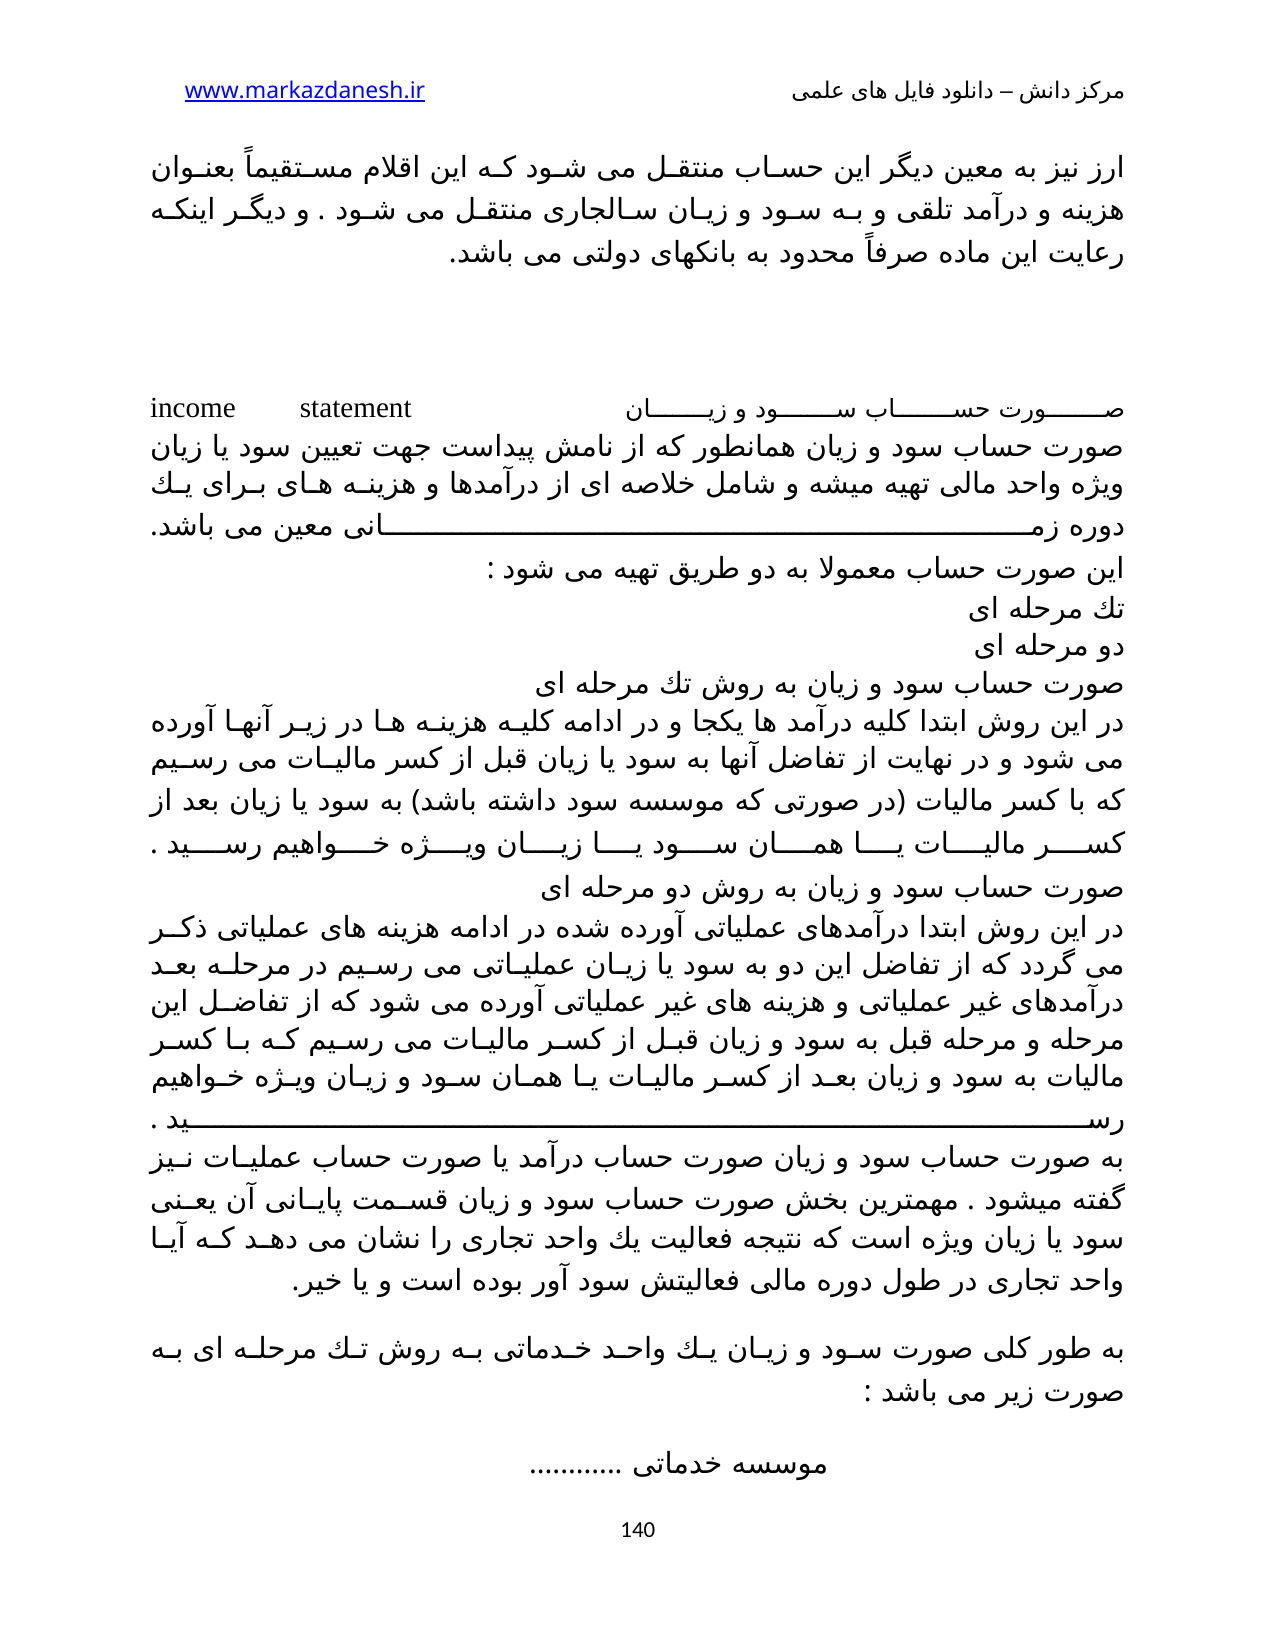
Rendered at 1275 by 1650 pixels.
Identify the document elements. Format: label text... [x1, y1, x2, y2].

text در این روش ابتدا كلیه درآمد ها یكجا و در ادامه كلیه هزینه ها در زیر آنها آورده می شود و در نهایت از تفاضل آنها به سود یا زیان قبل از كسر مالیات می رسیم كه با كسر مالیات (در صورتی كه موسسه سود داشته باشد) به سود یا زیان بعد از كسر مالیات یا همان سود یا زیان ویژه خواهیم رسید . صورت حساب سود و زیان به روش دو مرحله ای [150, 704, 1125, 906]
text موسسه خدماتی ............ [150, 1443, 1125, 1482]
text صورت حساب سود و زیان به روش تك مرحله ای [150, 666, 1125, 700]
text تك مرحله ای [150, 591, 1125, 625]
text به طور كلی صورت سود و زیان یك واحد خدماتی به روش تك مرحله ای به صورت زیر می باشد : [150, 1332, 1125, 1409]
text دو مرحله ای [150, 629, 1125, 663]
text در این روش ابتدا درآمدهای عملیاتی آورده شده در ادامه هزینه های عملیاتی ذكر می گردد كه از تفاضل این دو به سود یا زیان عملیاتی می رسیم در مرحله بعد درآمدهای غیر عملیاتی و هزینه های غیر عملیاتی آورده می شود كه از تفاضل این مرحله و مرحله قبل به سود و زیان قبل از كسر مالیات می رسیم كه با كسر مالیات به سود و زیان بعد از كسر مالیات یا همان سود و زیان ویژه خواهیم رسید . به صورت حساب سود و زیان صورت حساب درآمد یا صورت حساب عملیات نیز گفته میشود . مهمترین بخش صورت حساب سود و زیان قسمت پایانی آن یعنی سود یا زیان ویژه است كه نتیجه فعالیت یك واحد تجاری را نشان می دهد كه آیا واحد تجاری در طول دوره مالی فعالیتش سود آور بوده است و یا خیر. [150, 910, 1125, 1299]
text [150, 150, 1125, 271]
text صورت حساب سود و زیان income statement صورت حساب سود و زیان همانطور كه از نامش پیداست جهت تعیین سود یا زیان ویژه واحد مالی تهیه میشه و شامل خلاصه ای از درآمدها و هزینه های برای یك دوره زمانی معین می باشد. این صورت حساب معمولا به دو طریق تهیه می شود : [150, 386, 1125, 587]
